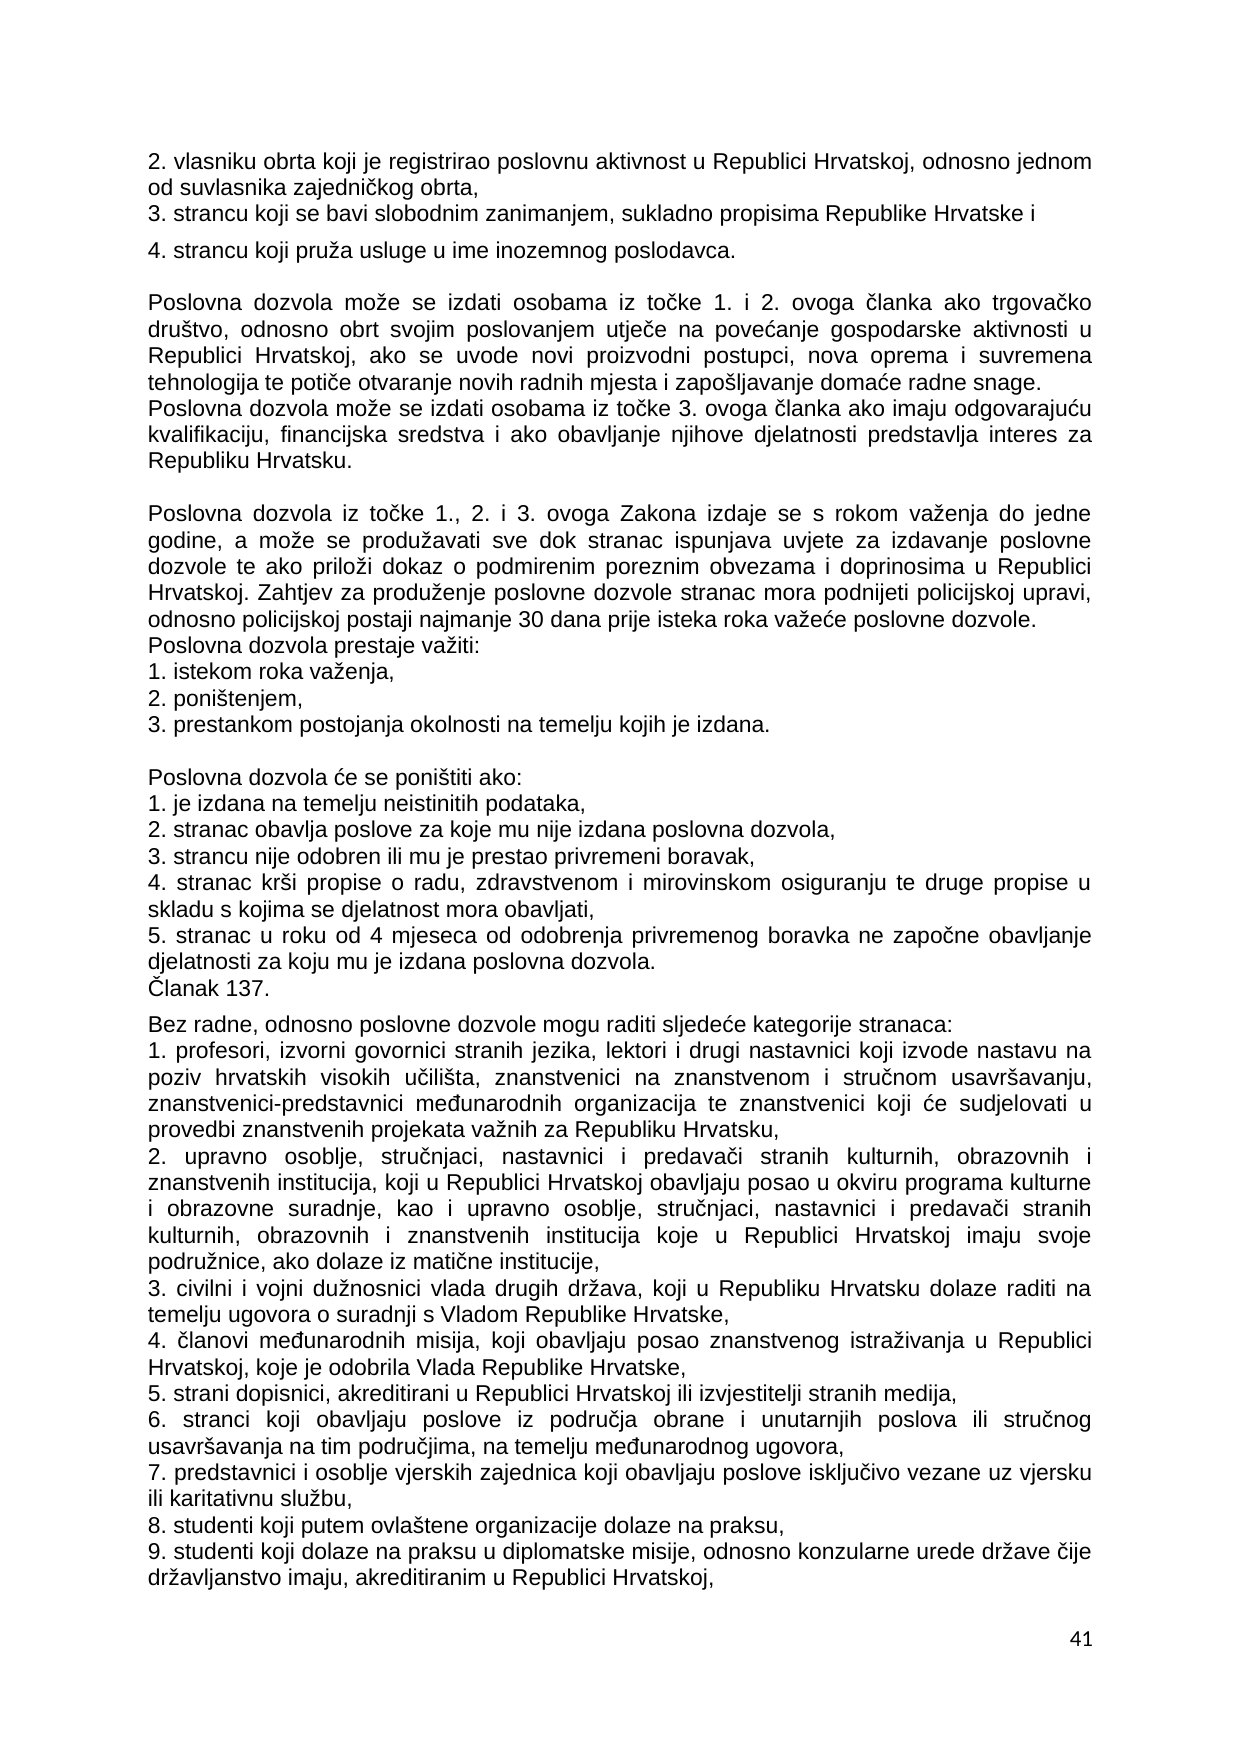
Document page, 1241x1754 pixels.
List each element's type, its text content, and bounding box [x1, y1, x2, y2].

text 3. civilni i vojni dužnosnici vlada drugih država, koji u Republiku Hrvatsku dolaze raditi na temelju ugovora o suradnji s Vladom Republike Hrvatske, [148, 1274, 1093, 1327]
text 2. poništenjem, [148, 685, 1093, 711]
text 8. studenti koji putem ovlaštene organizacije dolaze na praksu, [148, 1512, 1093, 1538]
text Poslovna dozvola će se poništiti ako: [148, 764, 1093, 790]
text 2. upravno osoblje, stručnjaci, nastavnici i predavači stranih kulturnih, obrazovnih i znanstvenih institucija, koji u Republici Hrvatskoj obavljaju posao u okviru programa kulturne i obrazovne suradnje, kao i upravno osoblje, stručnjaci, nastavnici i predavači stranih kulturnih, obrazovnih i znanstvenih institucija koje u Republici Hrvatskoj imaju svoje podružnice, ako dolaze iz matične institucije, [148, 1143, 1093, 1274]
text 9. studenti koji dolaze na praksu u diplomatske misije, odnosno konzularne urede države čije državljanstvo imaju, akreditiranim u Republici Hrvatskoj, [148, 1538, 1093, 1591]
text 6. stranci koji obavljaju poslove iz područja obrane i unutarnjih poslova ili stručnog usavršavanja na tim područjima, na temelju međunarodnog ugovora, [148, 1406, 1093, 1459]
text 4. stranac krši propise o radu, zdravstvenom i mirovinskom osiguranju te druge propise u skladu s kojima se djelatnost mora obavljati, [148, 869, 1093, 922]
text 2. stranac obavlja poslove za koje mu nije izdana poslovna dozvola, [148, 816, 1093, 843]
text 5. stranac u roku od 4 mjeseca od odobrenja privremenog boravka ne započne obavljanje djelatnosti za koju mu je izdana poslovna dozvola. [148, 922, 1093, 974]
text 5. strani dopisnici, akreditirani u Republici Hrvatskoj ili izvjestitelji stranih medija, [148, 1380, 1093, 1406]
text Bez radne, odnosno poslovne dozvole mogu raditi sljedeće kategorije stranaca: [148, 1011, 1093, 1037]
text 3. strancu koji se bavi slobodnim zanimanjem, sukladno propisima Republike Hrvatske i [148, 200, 1093, 227]
text 3. prestankom postojanja okolnosti na temelju kojih je izdana. [148, 711, 1093, 737]
text 3. strancu nije odobren ili mu je prestao privremeni boravak, [148, 843, 1093, 869]
text 1. istekom roka važenja, [148, 658, 1093, 685]
text Poslovna dozvola prestaje važiti: [148, 632, 1093, 658]
text 2. vlasniku obrta koji je registrirao poslovnu aktivnost u Republici Hrvatskoj, odnosno jednom od suvlasnika zajedničkog obrta, [148, 148, 1093, 200]
text 4. članovi međunarodnih misija, koji obavljaju posao znanstvenog istraživanja u Republici Hrvatskoj, koje je odobrila Vlada Republike Hrvatske, [148, 1327, 1093, 1380]
text Poslovna dozvola može se izdati osobama iz točke 3. ovoga članka ako imaju odgovarajuću kvalifikaciju, financijska sredstva i ako obavljanje njihove djelatnosti predstavlja interes za Republiku Hrvatsku. [148, 395, 1093, 474]
text 7. predstavnici i osoblje vjerskih zajednica koji obavljaju poslove isključivo vezane uz vjersku ili karitativnu službu, [148, 1459, 1093, 1512]
text 1. profesori, izvorni govornici stranih jezika, lektori i drugi nastavnici koji izvode nastavu na poziv hrvatskih visokih učilišta, znanstvenici na znanstvenom i stručnom usavršavanju, znanstvenici-predstavnici međunarodnih organizacija te znanstvenici koji će sudjelovati u provedbi znanstvenih projekata važnih za Republiku Hrvatsku, [148, 1037, 1093, 1143]
text Poslovna dozvola iz točke 1., 2. i 3. ovoga Zakona izdaje se s rokom važenja do jedne godine, a može se produžavati sve dok stranac ispunjava uvjete za izdavanje poslovne dozvole te ako priloži dokaz o podmirenim poreznim obvezama i doprinosima u Republici Hrvatskoj. Zahtjev za produženje poslovne dozvole stranac mora podnijeti policijskoj upravi, odnosno policijskoj postaji najmanje 30 dana prije isteka roka važeće poslovne dozvole. [148, 500, 1093, 632]
text 4. strancu koji pruža usluge u ime inozemnog poslodavca. [148, 237, 1093, 263]
text Članak 137. [148, 974, 1093, 1001]
text 1. je izdana na temelju neistinitih podataka, [148, 790, 1093, 816]
text Poslovna dozvola može se izdati osobama iz točke 1. i 2. ovoga članka ako trgovačko društvo, odnosno obrt svojim poslovanjem utječe na povećanje gospodarske aktivnosti u Republici Hrvatskoj, ako se uvode novi proizvodni postupci, nova oprema i suvremena tehnologija te potiče otvaranje novih radnih mjesta i zapošljavanje domaće radne snage. [148, 289, 1093, 395]
